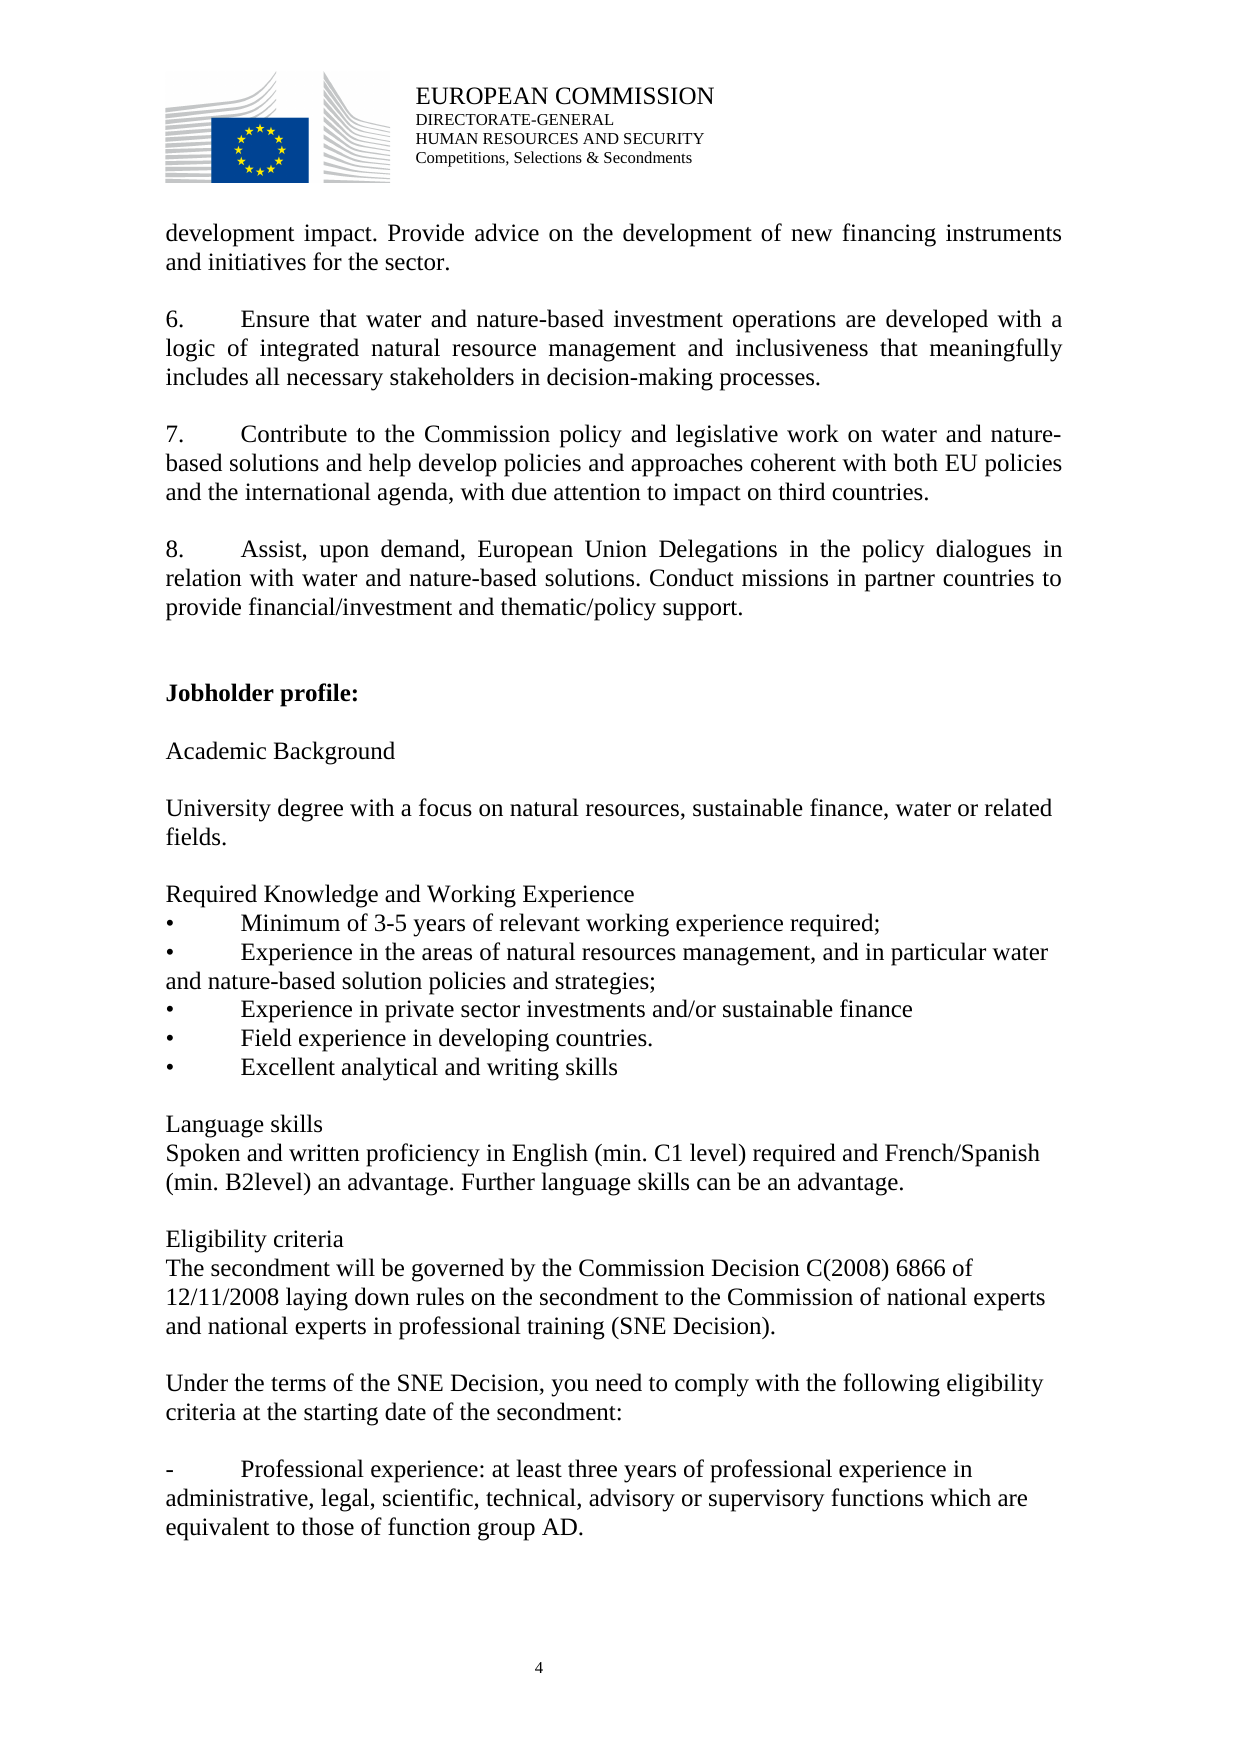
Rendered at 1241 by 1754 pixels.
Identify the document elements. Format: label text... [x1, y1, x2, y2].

text • Minimum of 3-5 years of relevant working experience required; [165, 908, 1063, 937]
picture [165, 71, 391, 183]
text Spoken and written proficiency in English (min. C1 level) required and French/Spanish (min. B2level) an advantage. Further language skills can be an advantage. [165, 1138, 1063, 1196]
text • Excellent analytical and writing skills [165, 1052, 1063, 1081]
text Under the terms of the SNE Decision, you need to comply with the following eligibility criteria at the starting date of the secondment: [165, 1368, 1063, 1426]
text - Professional experience: at least three years of professional experience in administrative, legal, scientific, technical, advisory or supervisory functions which are equivalent to those of function group AD. [165, 1454, 1063, 1541]
text Language skills [165, 1109, 1063, 1138]
text 6. Ensure that water and nature-based investment operations are developed with a logic of integrated natural resource management and inclusiveness that meaningfully includes all necessary stakeholders in decision-making processes. [165, 304, 1063, 391]
text Eligibility criteria [165, 1224, 1063, 1253]
text • Experience in the areas of natural resources management, and in particular water and nature-based solution policies and strategies; [165, 937, 1063, 994]
text Required Knowledge and Working Experience [165, 879, 1063, 908]
text • Field experience in developing countries. [165, 1023, 1063, 1052]
text Academic Background [165, 736, 1063, 764]
text 7. Contribute to the Commission policy and legislative work on water and nature-based solutions and help develop policies and approaches coherent with both EU policies and the international agenda, with due attention to impact on third countries. [165, 419, 1063, 506]
text The secondment will be governed by the Commission Decision C(2008) 6866 of 12/11/2008 laying down rules on the secondment to the Commission of national experts and national experts in professional training (SNE Decision). [165, 1253, 1063, 1339]
text • Experience in private sector investments and/or sustainable finance [165, 994, 1063, 1023]
text Jobholder profile: [165, 678, 1063, 707]
text 8. Assist, upon demand, European Union Delegations in the policy dialogues in relation with water and nature-based solutions. Conduct missions in partner countries to provide financial/investment and thematic/policy support. [165, 534, 1063, 621]
text University degree with a focus on natural resources, sustainable finance, water or related fields. [165, 793, 1063, 851]
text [165, 134, 1063, 276]
